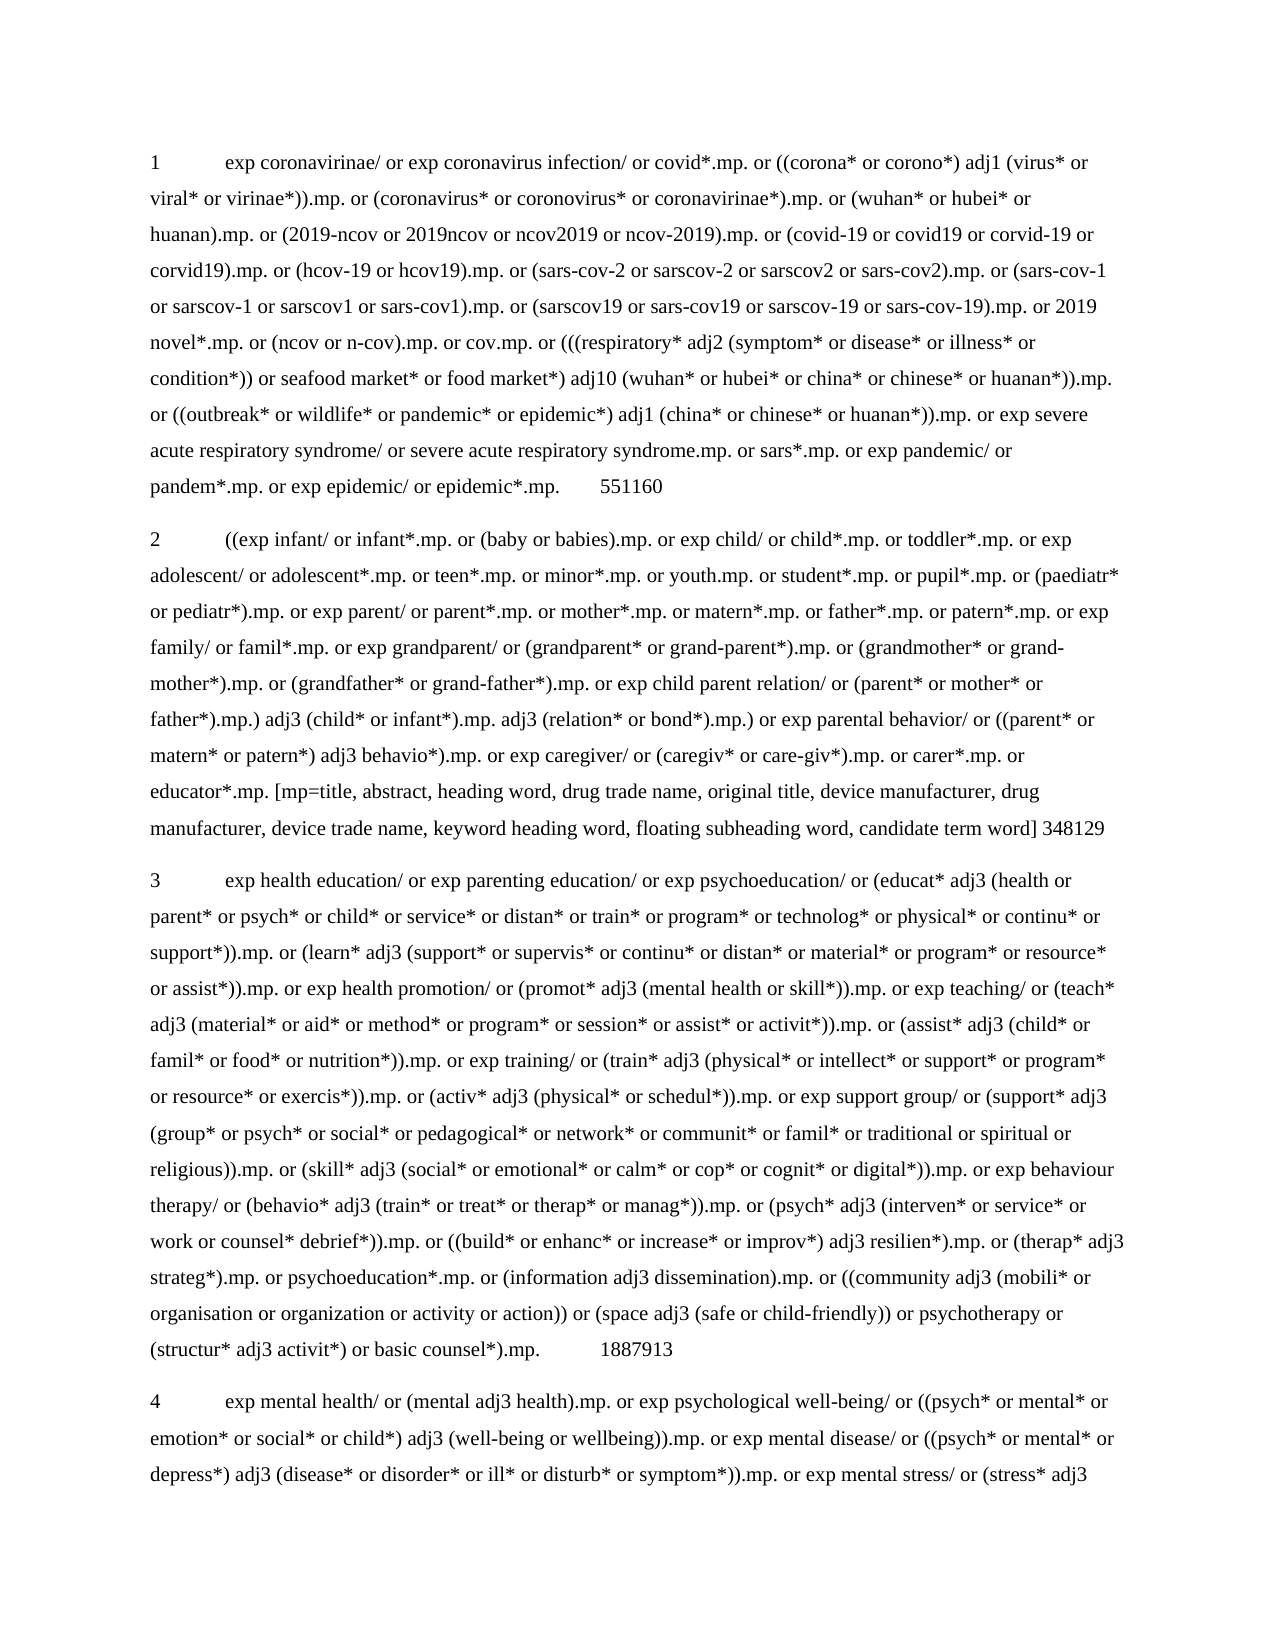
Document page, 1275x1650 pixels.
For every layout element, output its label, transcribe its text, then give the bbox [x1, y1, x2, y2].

text 2 ((exp infant/ or infant*.mp. or (baby or babies).mp. or exp child/ or child*.mp. or toddler*.mp. or exp adolescent/ or adolescent*.mp. or teen*.mp. or minor*.mp. or youth.mp. or student*.mp. or pupil*.mp. or (paediatr* or pediatr*).mp. or exp parent/ or parent*.mp. or mother*.mp. or matern*.mp. or father*.mp. or patern*.mp. or exp family/ or famil*.mp. or exp grandparent/ or (grandparent* or grand-parent*).mp. or (grandmother* or grand-mother*).mp. or (grandfather* or grand-father*).mp. or exp child parent relation/ or (parent* or mother* or father*).mp.) adj3 (child* or infant*).mp. adj3 (relation* or bond*).mp.) or exp parental behavior/ or ((parent* or matern* or patern*) adj3 behavio*).mp. or exp caregiver/ or (caregiv* or care-giv*).mp. or carer*.mp. or educator*.mp. [mp=title, abstract, heading word, drug trade name, original title, device manufacturer, drug manufacturer, device trade name, keyword heading word, floating subheading word, candidate term word] 348129 [150, 527, 1125, 839]
text 1 exp coronavirinae/ or exp coronavirus infection/ or covid*.mp. or ((corona* or corono*) adj1 (virus* or viral* or virinae*)).mp. or (coronavirus* or coronovirus* or coronavirinae*).mp. or (wuhan* or hubei* or huanan).mp. or (2019-ncov or 2019ncov or ncov2019 or ncov-2019).mp. or (covid-19 or covid19 or corvid-19 or corvid19).mp. or (hcov-19 or hcov19).mp. or (sars-cov-2 or sarscov-2 or sarscov2 or sars-cov2).mp. or (sars-cov-1 or sarscov-1 or sarscov1 or sars-cov1).mp. or (sarscov19 or sars-cov19 or sarscov-19 or sars-cov-19).mp. or 2019 novel*.mp. or (ncov or n-cov).mp. or cov.mp. or (((respiratory* adj2 (symptom* or disease* or illness* or condition*)) or seafood market* or food market*) adj10 (wuhan* or hubei* or china* or chinese* or huanan*)).mp. or ((outbreak* or wildlife* or pandemic* or epidemic*) adj1 (china* or chinese* or huanan*)).mp. or exp severe acute respiratory syndrome/ or severe acute respiratory syndrome.mp. or sars*.mp. or exp pandemic/ or pandem*.mp. or exp epidemic/ or epidemic*.mp. 551160 [150, 150, 1125, 498]
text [150, 1389, 1125, 1486]
text 3 exp health education/ or exp parenting education/ or exp psychoeducation/ or (educat* adj3 (health or parent* or psych* or child* or service* or distan* or train* or program* or technolog* or physical* or continu* or support*)).mp. or (learn* adj3 (support* or supervis* or continu* or distan* or material* or program* or resource* or assist*)).mp. or exp health promotion/ or (promot* adj3 (mental health or skill*)).mp. or exp teaching/ or (teach* adj3 (material* or aid* or method* or program* or session* or assist* or activit*)).mp. or (assist* adj3 (child* or famil* or food* or nutrition*)).mp. or exp training/ or (train* adj3 (physical* or intellect* or support* or program* or resource* or exercis*)).mp. or (activ* adj3 (physical* or schedul*)).mp. or exp support group/ or (support* adj3 (group* or psych* or social* or pedagogical* or network* or communit* or famil* or traditional or spiritual or religious)).mp. or (skill* adj3 (social* or emotional* or calm* or cop* or cognit* or digital*)).mp. or exp behaviour therapy/ or (behavio* adj3 (train* or treat* or therap* or manag*)).mp. or (psych* adj3 (interven* or service* or work or counsel* debrief*)).mp. or ((build* or enhanc* or increase* or improv*) adj3 resilien*).mp. or (therap* adj3 strateg*).mp. or psychoeducation*.mp. or (information adj3 dissemination).mp. or ((community adj3 (mobili* or organisation or organization or activity or action)) or (space adj3 (safe or child-friendly)) or psychotherapy or (structur* adj3 activit*) or basic counsel*).mp. 1887913 [150, 868, 1125, 1361]
